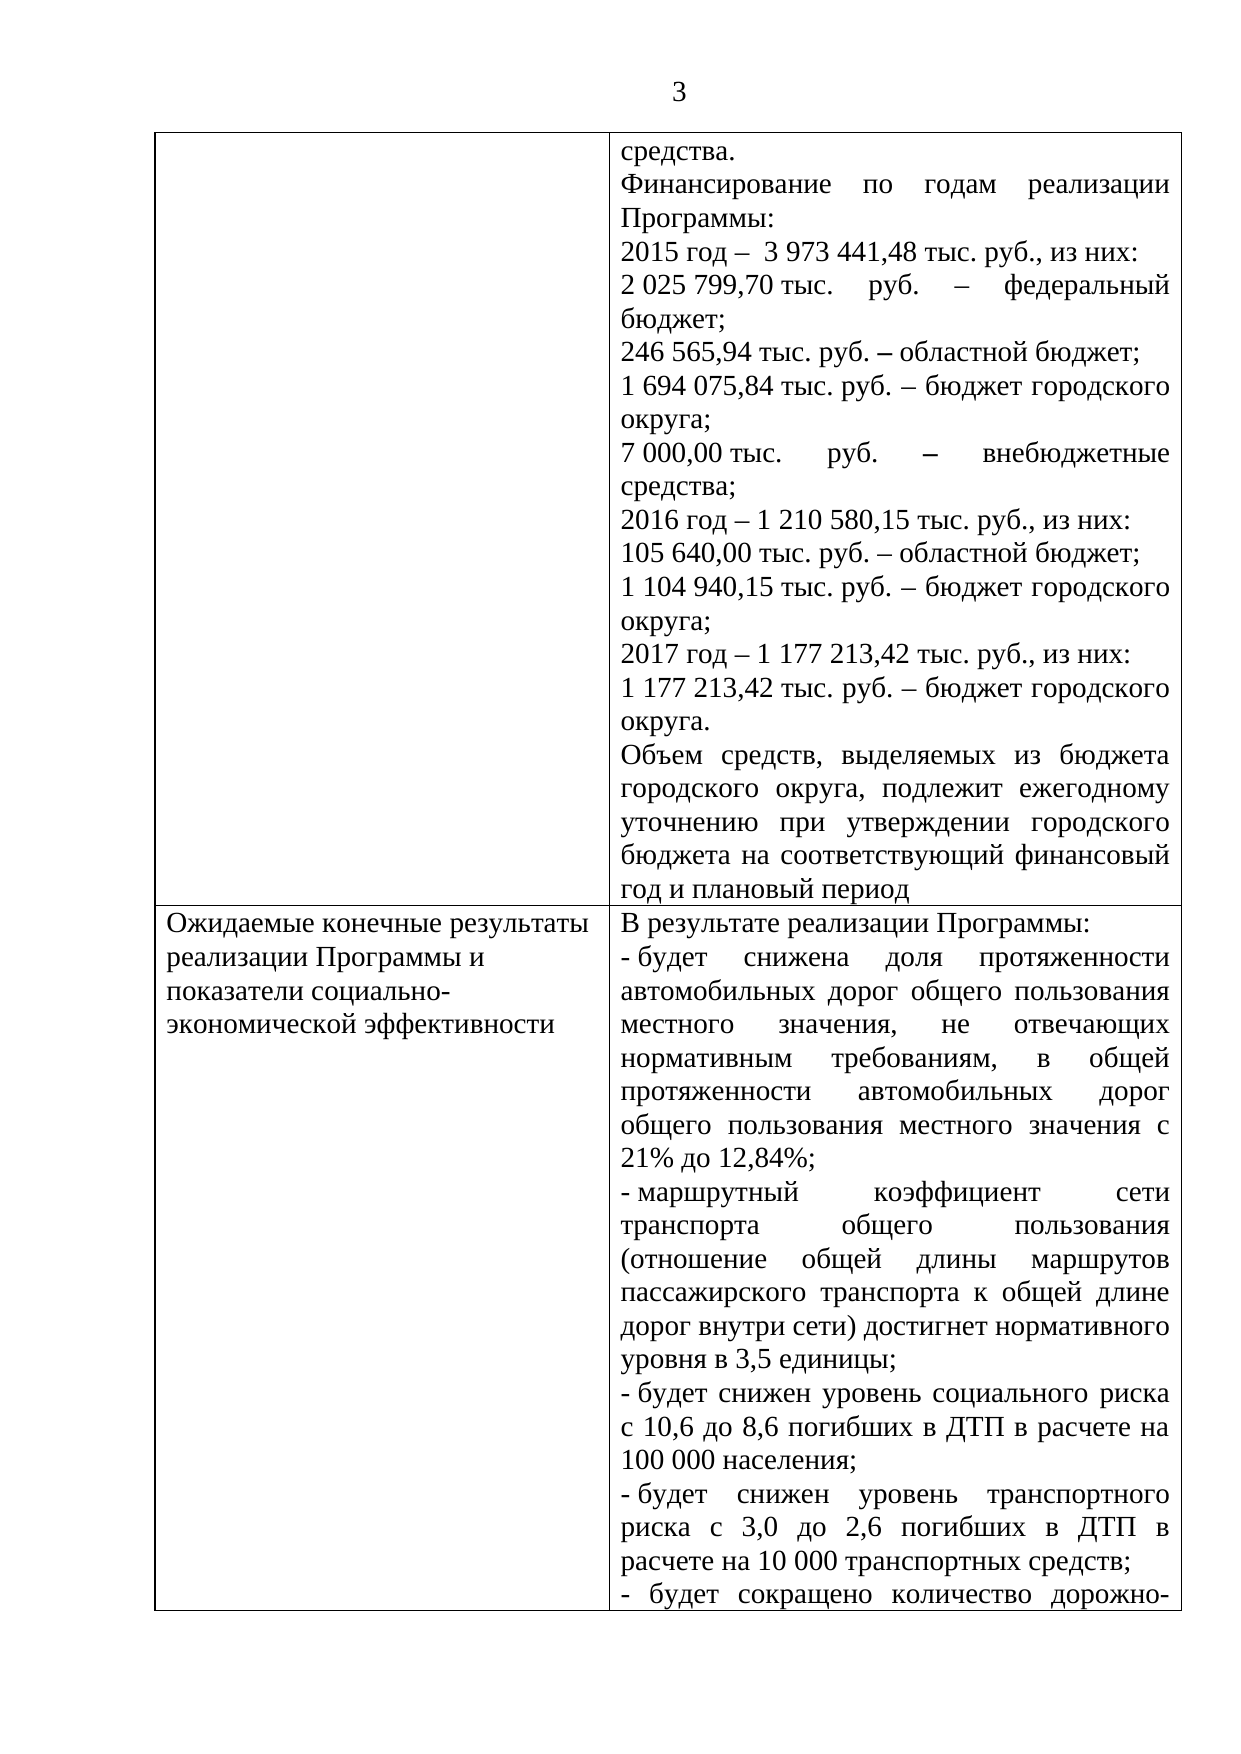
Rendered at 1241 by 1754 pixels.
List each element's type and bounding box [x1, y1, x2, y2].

table_cell [156, 906, 609, 1610]
table_cell [610, 906, 1181, 1610]
table_cell [610, 133, 1181, 904]
table_cell [156, 133, 609, 904]
